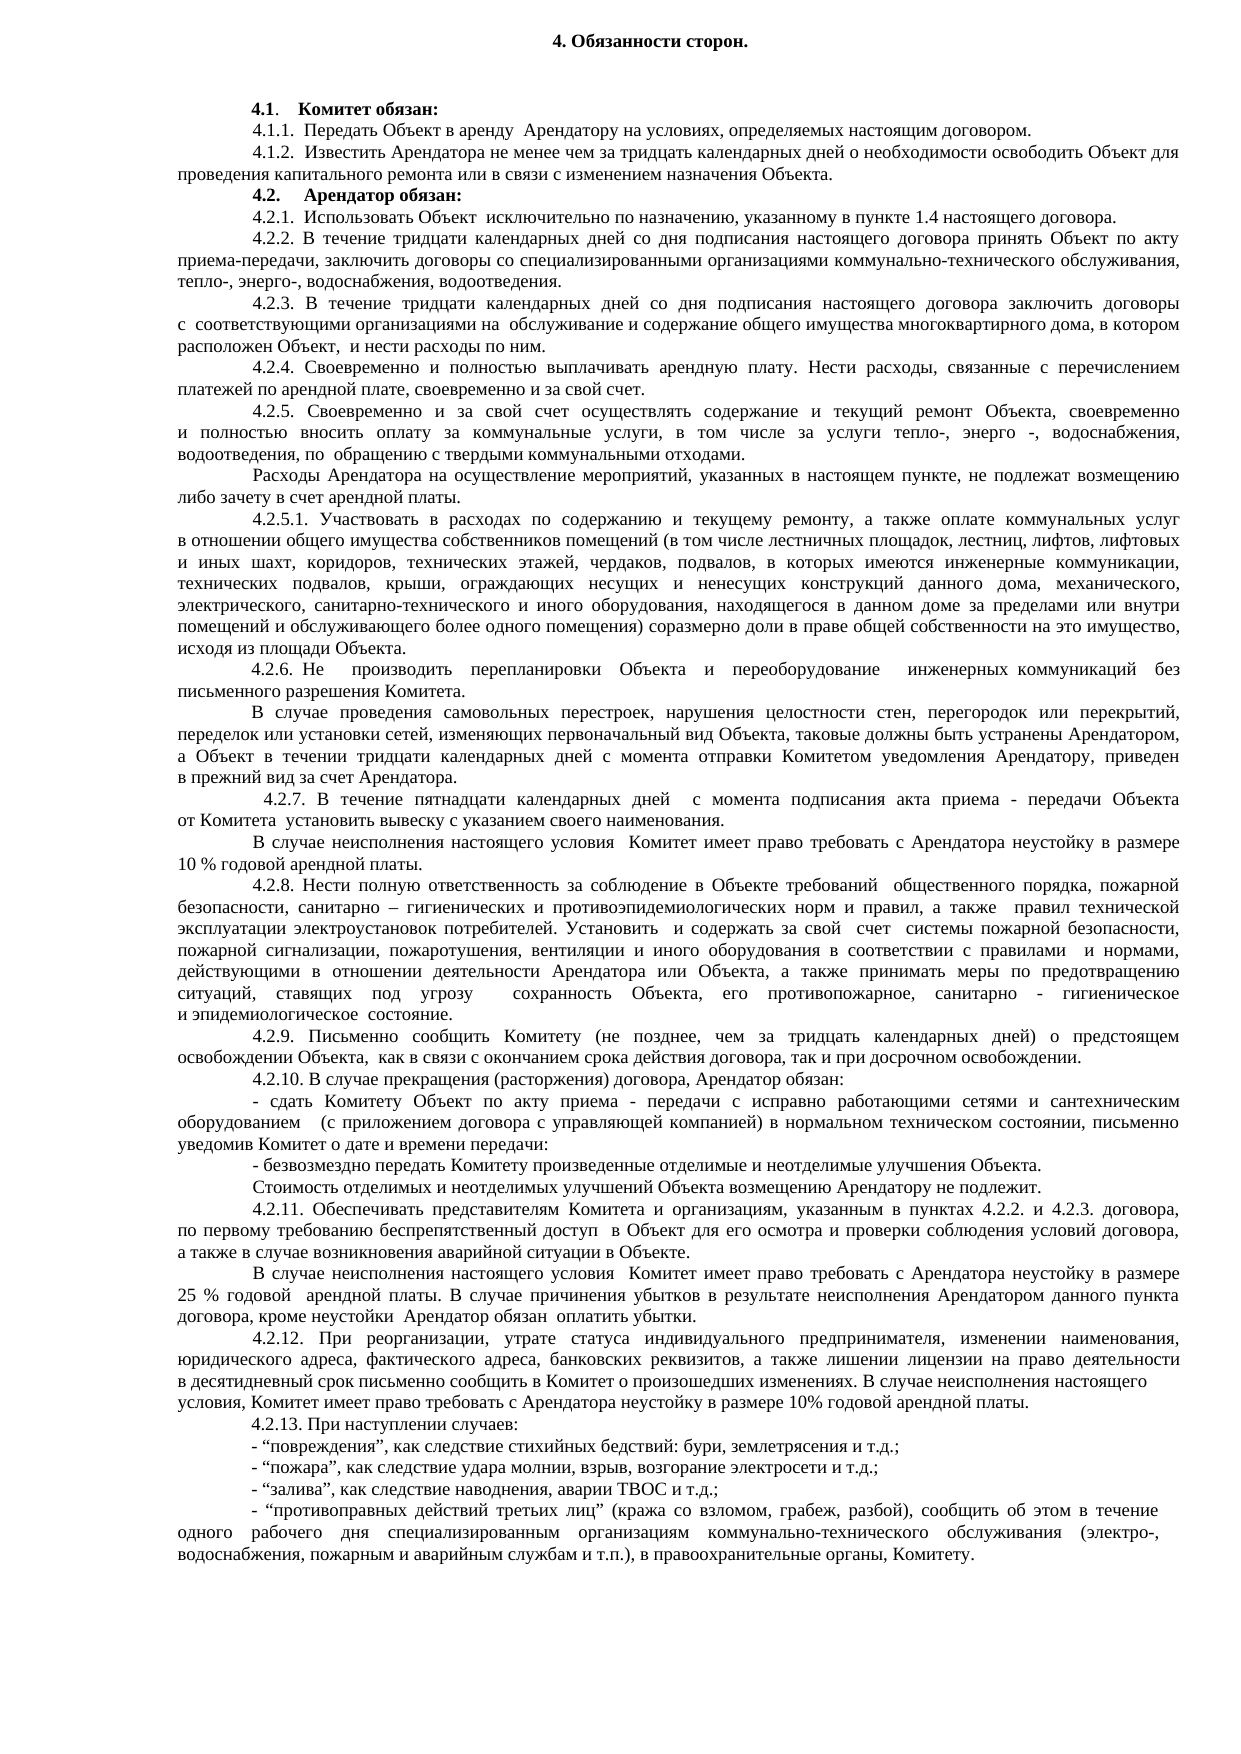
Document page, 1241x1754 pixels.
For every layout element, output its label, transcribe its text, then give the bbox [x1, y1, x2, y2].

text 4.2.1. Использовать Объект исключительно по назначению, указанному в пункте 1.4 настоящего договора. [177, 206, 1181, 227]
list 4.2.13. При наступлении случаев: [177, 1413, 1161, 1434]
text 4.2.3. В течение тридцати календарных дней со дня подписания настоящего договора заключить договоры с соответствующими организациями на обслуживание и содержание общего имущества многоквартирного дома, в котором расположен Объект, и нести расходы по ним. [177, 292, 1181, 356]
text 4.2.7. В течение пятнадцати календарных дней с момента подписания акта приема - передачи Объекта от Комитета установить вывеску с указанием своего наименования. [177, 788, 1181, 831]
text В случае проведения самовольных перестроек, нарушения целостности стен, перегородок или перекрытий, переделок или установки сетей, изменяющих первоначальный вид Объекта, таковые должны быть устранены Арендатором, а Объект в течении тридцати календарных дней с момента отправки Комитетом уведомления Арендатору, приведен в прежний вид за счет Арендатора. [177, 701, 1181, 788]
text условия, Комитет имеет право требовать с Арендатора неустойку в размере 10% годовой арендной платы. [177, 1391, 1181, 1413]
text - безвозмездно передать Комитету произведенные отделимые и неотделимые улучшения Объекта. [177, 1154, 1181, 1176]
text 4.2.11. Обеспечивать представителям Комитета и организациям, указанным в пунктах 4.2.2. и 4.2.3. договора, по первому требованию беспрепятственный доступ в Объект для его осмотра и проверки соблюдения условий договора, а также в случае возникновения аварийной ситуации в Объекте. [177, 1197, 1181, 1262]
text Стоимость отделимых и неотделимых улучшений Объекта возмещению Арендатору не подлежит. [177, 1176, 1181, 1197]
text 4.2.4. Своевременно и полностью выплачивать арендную плату. Нести расходы, связанные с перечислением платежей по арендной плате, своевременно и за свой счет. [177, 356, 1181, 399]
text 4.1.1. Передать Объект в аренду Арендатору на условиях, определяемых настоящим договором. [177, 119, 1181, 141]
text 4.2.5. Своевременно и за свой счет осуществлять содержание и текущий ремонт Объекта, своевременно и полностью вносить оплату за коммунальные услуги, в том числе за услуги тепло-, энерго -, водоснабжения, водоотведения, по обращению с твердыми коммунальными отходами. [177, 399, 1181, 464]
list - “повреждения”, как следствие стихийных бедствий: бури, землетрясения и т.д.; [177, 1434, 1161, 1456]
text 4.2.12. При реорганизации, утрате статуса индивидуального предпринимателя, изменении наименования, юридического адреса, фактического адреса, банковских реквизитов, а также лишении лицензии на право деятельности в десятидневный срок письменно сообщить в Комитет о произошедших изменениях. В случае неисполнения настоящего [177, 1327, 1181, 1391]
text 4.2.6. Не производить перепланировки Объекта и переоборудование инженерных коммуникаций без письменного разрешения Комитета. [177, 658, 1181, 701]
text В случае неисполнения настоящего условия Комитет имеет право требовать с Арендатора неустойку в размере 10 % годовой арендной платы. [177, 831, 1181, 874]
text 4.2.9. Письменно сообщить Комитету (не позднее, чем за тридцать календарных дней) о предстоящем освобождении Объекта, как в связи с окончанием срока действия договора, так и при досрочном освобождении. [177, 1025, 1181, 1068]
text 4.2.10. В случае прекращения (расторжения) договора, Арендатор обязан: [177, 1068, 1181, 1089]
text 4. Обязанности сторон. [552, 29, 1181, 51]
text 4.2.2. В течение тридцати календарных дней со дня подписания настоящего договора принять Объект по акту приема-передачи, заключить договоры со специализированными организациями коммунально-технического обслуживания, тепло-, энерго-, водоснабжения, водоотведения. [177, 227, 1181, 292]
list - “залива”, как следствие наводнения, аварии ТВОС и т.д.; [177, 1478, 1161, 1499]
list - “противоправных действий третьих лиц” (кража со взломом, грабеж, разбой), сообщить об этом в течение одного рабочего дня специализированным организациям коммунально-технического обслуживания (электро-, водоснабжения, пожарным и аварийным службам и т.п.), в правоохранительные органы, Комитету. [177, 1499, 1161, 1564]
text 4.2. Арендатор обязан: [177, 184, 1181, 206]
text Расходы Арендатора на осуществление мероприятий, указанных в настоящем пункте, не подлежат возмещению либо зачету в счет арендной платы. [177, 464, 1181, 507]
text 4.2.8. Нести полную ответственность за соблюдение в Объекте требований общественного порядка, пожарной безопасности, санитарно – гигиенических и противоэпидемиологических норм и правил, а также правил технической эксплуатации электроустановок потребителей. Установить и содержать за свой счет системы пожарной безопасности, пожарной сигнализации, пожаротушения, вентиляции и иного оборудования в соответствии с правилами и нормами, действующими в отношении деятельности Арендатора или Объекта, а также принимать меры по предотвращению ситуаций, ставящих под угрозу сохранность Объекта, его противопожарное, санитарно - гигиеническое и эпидемиологическое состояние. [177, 874, 1181, 1025]
text В случае неисполнения настоящего условия Комитет имеет право требовать с Арендатора неустойку в размере 25 % годовой арендной платы. В случае причинения убытков в результате неисполнения Арендатором данного пункта договора, кроме неустойки Арендатор обязан оплатить убытки. [177, 1262, 1181, 1327]
text 4.1. Комитет обязан: [177, 98, 1181, 119]
list - “пожара”, как следствие удара молнии, взрыв, возгорание электросети и т.д.; [177, 1456, 1161, 1478]
text - сдать Комитету Объект по акту приема - передачи с исправно работающими сетями и сантехническим оборудованием (с приложением договора с управляющей компанией) в нормальном техническом состоянии, письменно уведомив Комитет о дате и времени передачи: [177, 1089, 1181, 1154]
text 4.1.2. Известить Арендатора не менее чем за тридцать календарных дней о необходимости освободить Объект для проведения капитального ремонта или в связи с изменением назначения Объекта. [177, 141, 1181, 184]
text 4.2.5.1. Участвовать в расходах по содержанию и текущему ремонту, а также оплате коммунальных услуг в отношении общего имущества собственников помещений (в том числе лестничных площадок, лестниц, лифтов, лифтовых и иных шахт, коридоров, технических этажей, чердаков, подвалов, в которых имеются инженерные коммуникации, технических подвалов, крыши, ограждающих несущих и ненесущих конструкций данного дома, механического, электрического, санитарно-технического и иного оборудования, находящегося в данном доме за пределами или внутри помещений и обслуживающего более одного помещения) соразмерно доли в праве общей собственности на это имущество, исходя из площади Объекта. [177, 507, 1181, 658]
